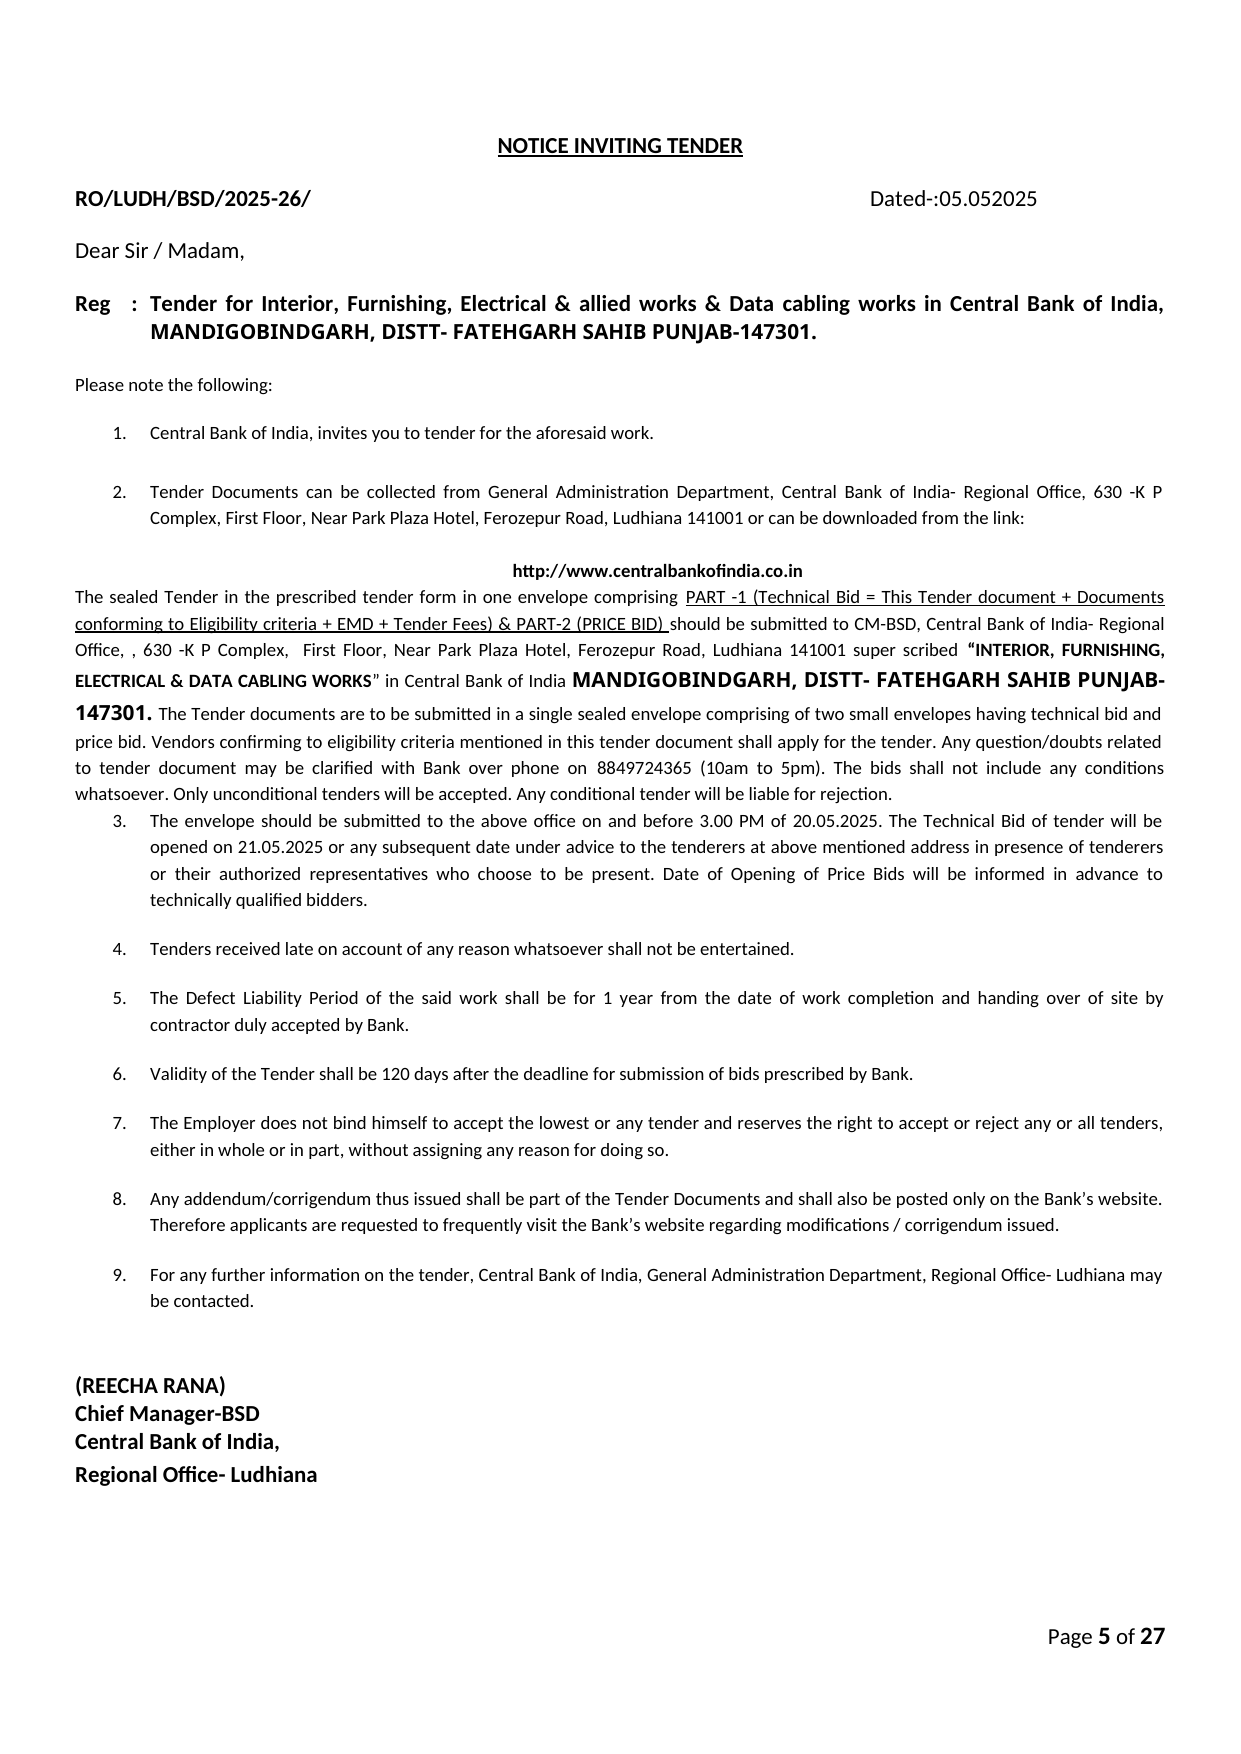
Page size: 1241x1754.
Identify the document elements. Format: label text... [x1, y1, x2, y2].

list The envelope should be submitted to the above office on and before 3.00 PM of 20.05.2025. The Technical Bid of tender will be opened on 21.05.2025 or any subsequent date under advice to the tenderers at above mentioned address in presence of tenderers or their authorized representatives who choose to be present. Date of Opening of Price Bids will be informed in advance to technically qualified bidders. [112, 809, 1165, 911]
list Tender Documents can be collected from General Administration Department, Central Bank of India- Regional Office, 630 -K P Complex, First Floor, Near Park Plaza Hotel, Ferozepur Road, Ludhiana 141001 or can be downloaded from the link: [112, 480, 1165, 529]
text http://www.centralbankofindia.co.in [150, 559, 1165, 582]
text Regional Office- Ludhiana [75, 1460, 1165, 1488]
text Chief Manager-BSD [75, 1399, 1165, 1427]
list The Employer does not bind himself to accept the lowest or any tender and reserves the right to accept or reject any or all tenders, either in whole or in part, without assigning any reason for doing so. [112, 1111, 1165, 1161]
list The Defect Liability Period of the said work shall be for 1 year from the date of work completion and handing over of site by contractor duly accepted by Bank. [112, 987, 1165, 1036]
text The sealed Tender in the prescribed tender form in one envelope comprising PART -1 (Technical Bid = This Tender document + Documents conforming to Eligibility criteria + EMD + Tender Fees) & PART-2 (PRICE BID) should be submitted to CM-BSD, Central Bank of India- Regional Office, , 630 -K P Complex, First Floor, Near Park Plaza Hotel, Ferozepur Road, Ludhiana 141001 super scribed “INTERIOR, FURNISHING, ELECTRICAL & DATA CABLING WORKS” in Central Bank of India MANDIGOBINDGARH, DISTT- FATEHGARH SAHIB PUNJAB-147301. The Tender documents are to be submitted in a single sealed envelope comprising of two small envelopes having technical bid and price bid. Vendors confirming to eligibility criteria mentioned in this tender document shall apply for the tender. Any question/doubts related to tender document may be clarified with Bank over phone on 8849724365 (10am to 5pm). The bids shall not include any conditions whatsoever. Only unconditional tenders will be accepted. Any conditional tender will be liable for rejection. [75, 586, 1165, 806]
text Reg : Tender for Interior, Furnishing, Electrical & allied works & Data cabling works in Central Bank of India, MANDIGOBINDGARH, DISTT- FATEHGARH SAHIB PUNJAB-147301. [75, 289, 1165, 346]
text Please note the following: [75, 374, 1165, 397]
list Tenders received late on account of any reason whatsoever shall not be entertained. [112, 937, 1165, 960]
list For any further information on the tender, Central Bank of India, General Administration Department, Regional Office- Ludhiana may be contacted. [112, 1263, 1165, 1312]
text RO/LUDH/BSD/2025-26/ Dated-:05.052025 [75, 184, 1165, 212]
text (REECHA RANA) [75, 1371, 1165, 1399]
text Dear Sir / Madam, [75, 236, 1165, 264]
text NOTICE INVITING TENDER [75, 131, 1165, 159]
text Central Bank of India, [75, 1427, 1165, 1456]
list Any addendum/corrigendum thus issued shall be part of the Tender Documents and shall also be posted only on the Bank’s website. Therefore applicants are requested to frequently visit the Bank’s website regarding modifications / corrigendum issued. [112, 1187, 1165, 1236]
list Central Bank of India, invites you to tender for the aforesaid work. [112, 421, 1165, 444]
list Validity of the Tender shall be 120 days after the deadline for submission of bids prescribed by Bank. [112, 1062, 1165, 1085]
